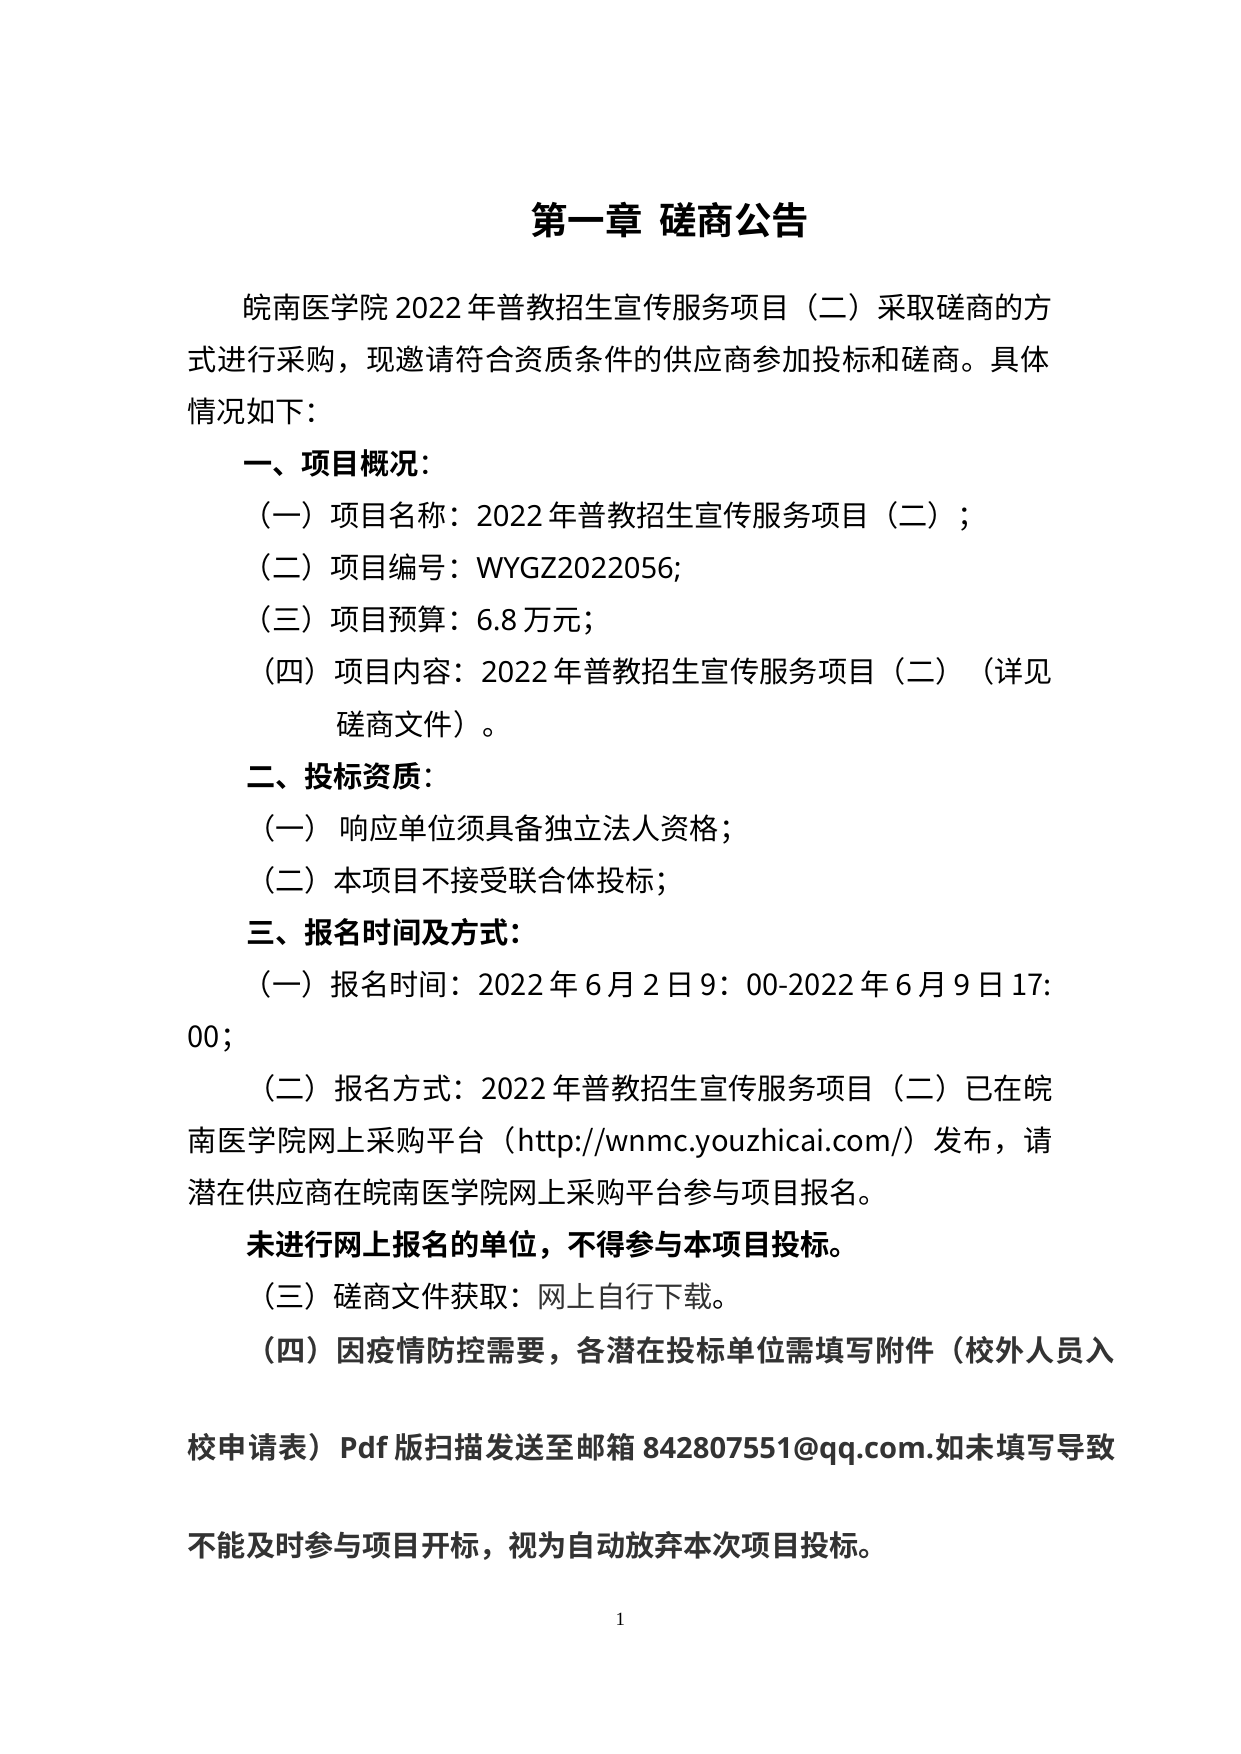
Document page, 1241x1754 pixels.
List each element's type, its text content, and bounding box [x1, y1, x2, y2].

text （四）项目内容：2022年普教招生宣传服务项目（二）（详见磋商文件）。 [246, 639, 1053, 743]
text （一）项目名称：2022年普教招生宣传服务项目（二）； [187, 483, 1053, 535]
text 一、项目概况： [187, 431, 1053, 483]
text （一） 响应单位须具备独立法人资格； [187, 795, 1053, 847]
text 皖南医学院2022年普教招生宣传服务项目（二）采取磋商的方式进行采购，现邀请符合资质条件的供应商参加投标和磋商。具体情况如下： [187, 274, 1053, 431]
text （二）报名方式：2022年普教招生宣传服务项目（二）已在皖南医学院网上采购平台（http://wnmc.youzhicai.com/）发布，请潜在供应商在皖南医学院网上采购平台参与项目报名。 [187, 1056, 1053, 1212]
text （二）项目编号：WYGZ2022056; [187, 535, 1053, 587]
list 磋商文件获取：网上自行下载。 [187, 1264, 1053, 1316]
text （一）报名时间：2022年6月2日9：00-2022年6月9日17:00； [187, 952, 1053, 1056]
subtitle 第一章 磋商公告 [286, 191, 1053, 245]
text 二、投标资质： [187, 743, 1053, 795]
text （三）项目预算：6.8万元； [187, 587, 1053, 639]
text 三、报名时间及方式： [187, 899, 1053, 952]
text （四）因疫情防控需要，各潜在投标单位需填写附件（校外人员入校申请表）Pdf版扫描发送至邮箱842807551@qq.com.如未填写导致不能及时参与项目开标，视为自动放弃本次项目投标。 [187, 1316, 1116, 1576]
text （二）本项目不接受联合体投标； [187, 847, 1053, 899]
text 未进行网上报名的单位，不得参与本项目投标。 [187, 1212, 1053, 1264]
